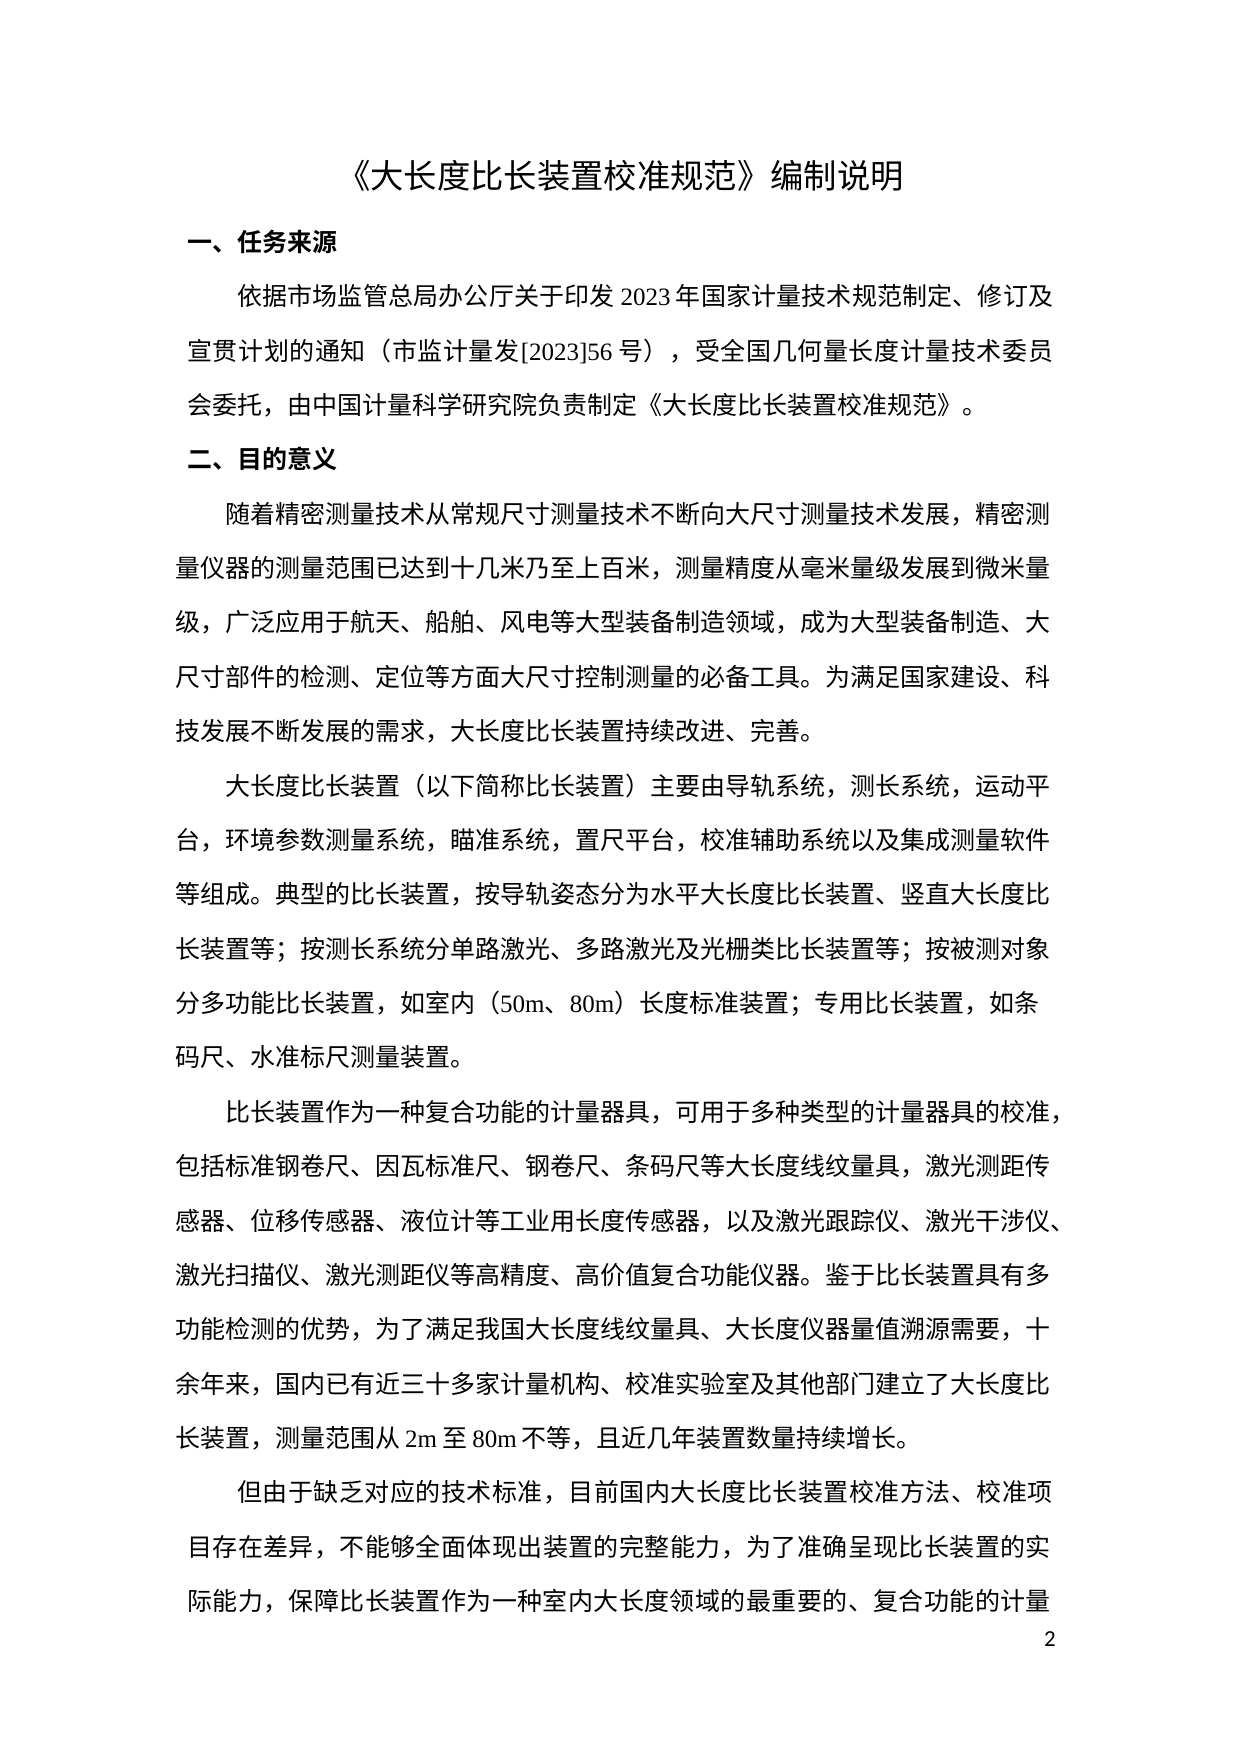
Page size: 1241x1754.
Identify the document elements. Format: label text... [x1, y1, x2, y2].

text 二、目的意义 [187, 440, 1054, 476]
text 随着精密测量技术从常规尺寸测量技术不断向大尺寸测量技术发展，精密测量仪器的测量范围已达到十几米乃至上百米，测量精度从毫米量级发展到微米量级，广泛应用于航天、船舶、风电等大型装备制造领域，成为大型装备制造、大尺寸部件的检测、定位等方面大尺寸控制测量的必备工具。为满足国家建设、科技发展不断发展的需求，大长度比长装置持续改进、完善。 [175, 494, 1053, 748]
text 一、任务来源 [187, 222, 1065, 258]
text 比长装置作为一种复合功能的计量器具，可用于多种类型的计量器具的校准，包括标准钢卷尺、因瓦标准尺、钢卷尺、条码尺等大长度线纹量具，激光测距传感器、位移传感器、液位计等工业用长度传感器，以及激光跟踪仪、激光干涉仪、激光扫描仪、激光测距仪等高精度、高价值复合功能仪器。鉴于比长装置具有多功能检测的优势，为了满足我国大长度线纹量具、大长度仪器量值溯源需要，十余年来，国内已有近三十多家计量机构、校准实验室及其他部门建立了大长度比长装置，测量范围从2m至80m不等，且近几年装置数量持续增长。 [175, 1092, 1053, 1455]
text 大长度比长装置（以下简称比长装置）主要由导轨系统，测长系统，运动平台，环境参数测量系统，瞄准系统，置尺平台，校准辅助系统以及集成测量软件等组成。典型的比长装置，按导轨姿态分为水平大长度比长装置、竖直大长度比长装置等；按测长系统分单路激光、多路激光及光栅类比长装置等；按被测对象分多功能比长装置，如室内（50m、80m）长度标准装置；专用比长装置，如条码尺、水准标尺测量装置。 [175, 766, 1053, 1074]
text 《大长度比长装置校准规范》编制说明 [176, 150, 1065, 198]
text 依据市场监管总局办公厅关于印发2023年国家计量技术规范制定、修订及宣贯计划的通知（市监计量发[2023]56号），受全国几何量长度计量技术委员会委托，由中国计量科学研究院负责制定《大长度比长装置校准规范》。 [187, 277, 1053, 422]
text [187, 1473, 1054, 1618]
